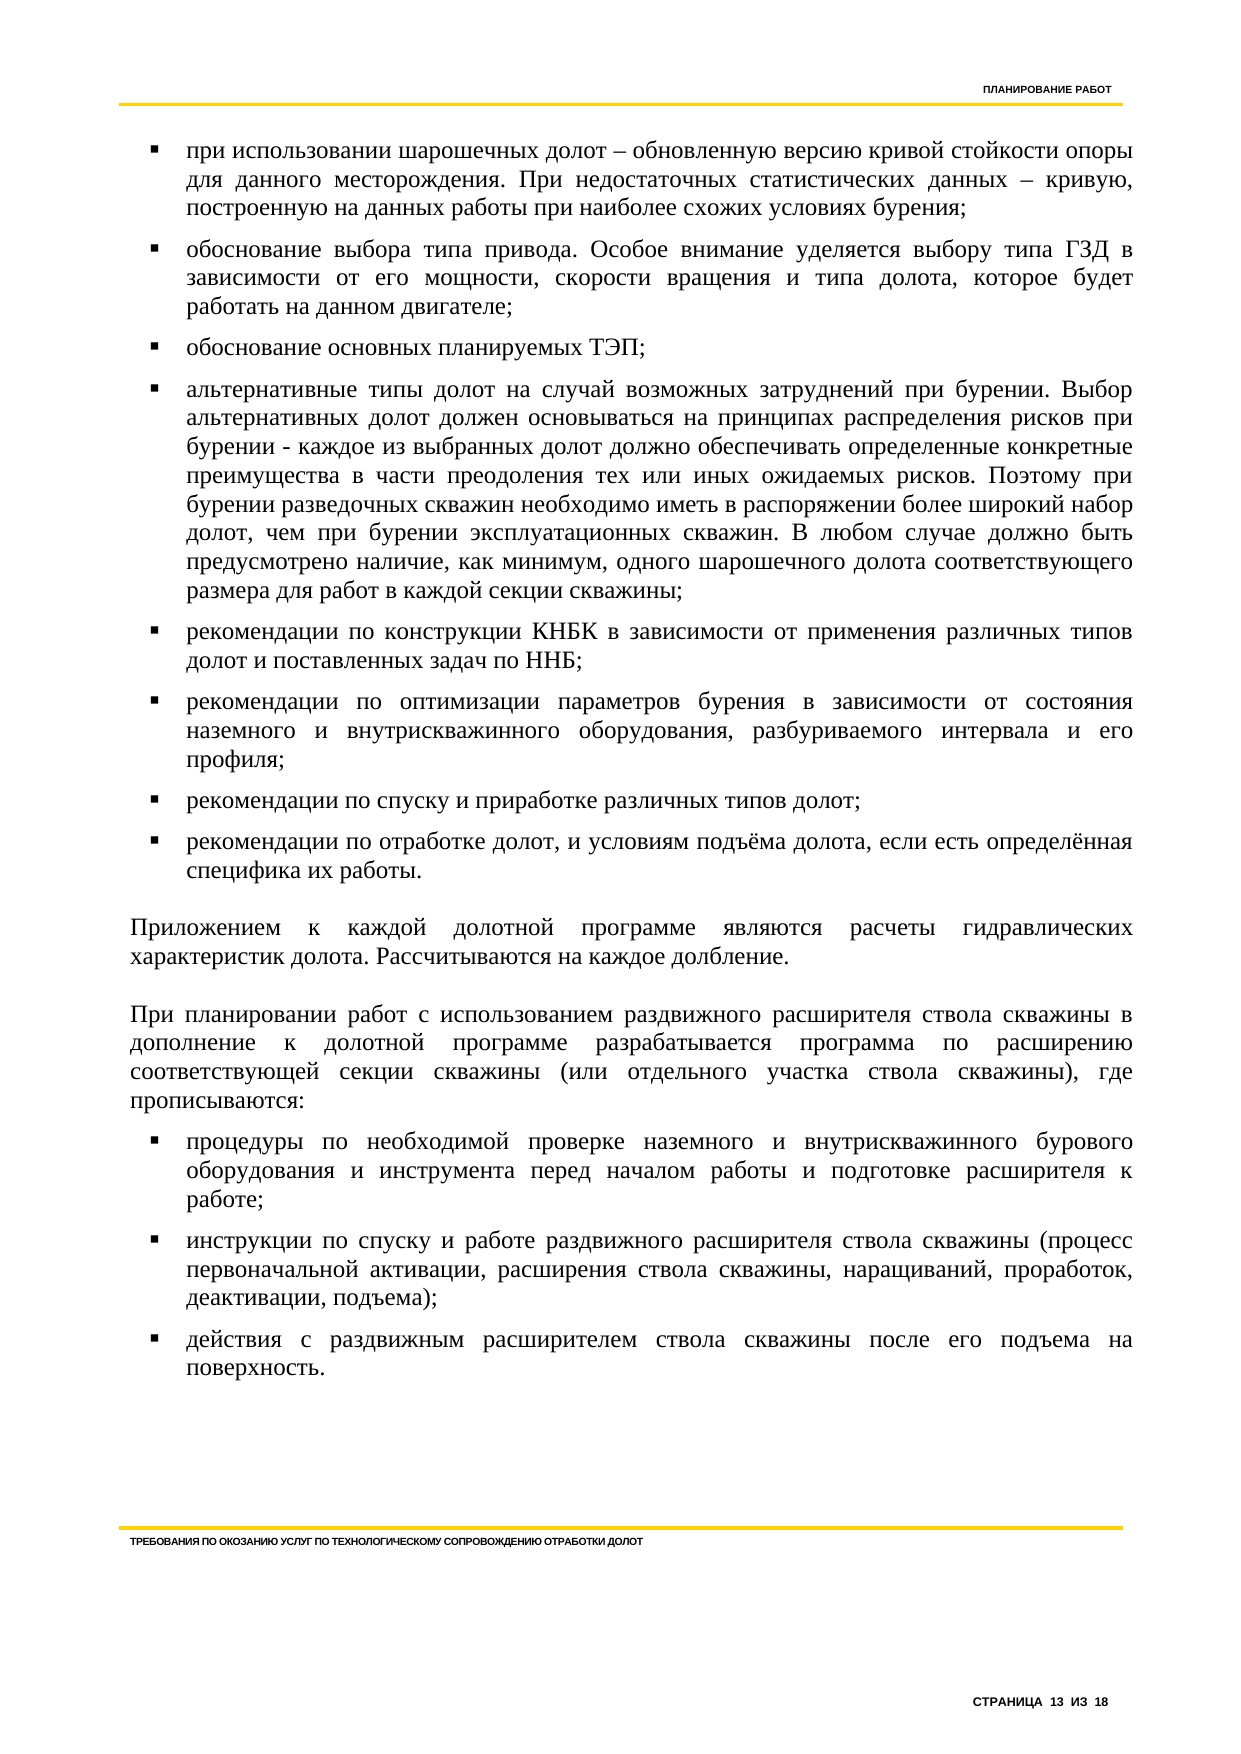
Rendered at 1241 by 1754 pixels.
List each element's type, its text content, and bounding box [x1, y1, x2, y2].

list обоснование выбора типа привода. Особое внимание уделяется выбору типа ГЗД в зависимости от его мощности, скорости вращения и типа долота, которое будет работать на данном двигателе; [149, 234, 1134, 320]
list обоснование основных планируемых ТЭП; [149, 332, 1134, 361]
list рекомендации по конструкции КНБК в зависимости от применения различных типов долот и поставленных задач по ННБ; [149, 616, 1134, 674]
list рекомендации по отработке долот, и условиям подъёма долота, если есть определённая специфика их работы. [149, 826, 1134, 884]
list рекомендации по оптимизации параметров бурения в зависимости от состояния наземного и внутрискважинного оборудования, разбуриваемого интервала и его профиля; [149, 686, 1134, 772]
list процедуры по необходимой проверке наземного и внутрискважинного бурового оборудования и инструмента перед началом работы и подготовке расширителя к работе; [149, 1126, 1134, 1212]
list инструкции по спуску и работе раздвижного расширителя ствола скважины (процесс первоначальной активации, расширения ствола скважины, наращиваний, проработок, деактивации, подъема); [149, 1225, 1134, 1311]
list альтернативные типы долот на случай возможных затруднений при бурении. Выбор альтернативных долот должен основываться на принципах распределения рисков при бурении - каждое из выбранных долот должно обеспечивать определенные конкретные преимущества в части преодоления тех или иных ожидаемых рисков. Поэтому при бурении разведочных скважин необходимо иметь в распоряжении более широкий набор долот, чем при бурении эксплуатационных скважин. В любом случае должно быть предусмотрено наличие, как минимум, одного шарошечного долота соответствующего размера для работ в каждой секции скважины; [149, 374, 1134, 604]
text Приложением к каждой долотной программе являются расчеты гидравлических характеристик долота. Рассчитываются на каждое долбление. [130, 912, 1134, 970]
list действия с раздвижным расширителем ствола скважины после его подъема на поверхность. [149, 1324, 1134, 1381]
text При планировании работ с использованием раздвижного расширителя ствола скважины в дополнение к долотной программе разрабатывается программа по расширению соответствующей секции скважины (или отдельного участка ствола скважины), где прописываются: [130, 999, 1134, 1114]
list при использовании шарошечных долот – обновленную версию кривой стойкости опоры для данного месторождения. При недостаточных статистических данных – кривую, построенную на данных работы при наиболее схожих условиях бурения; [149, 135, 1134, 221]
list рекомендации по спуску и приработке различных типов долот; [149, 785, 1134, 814]
